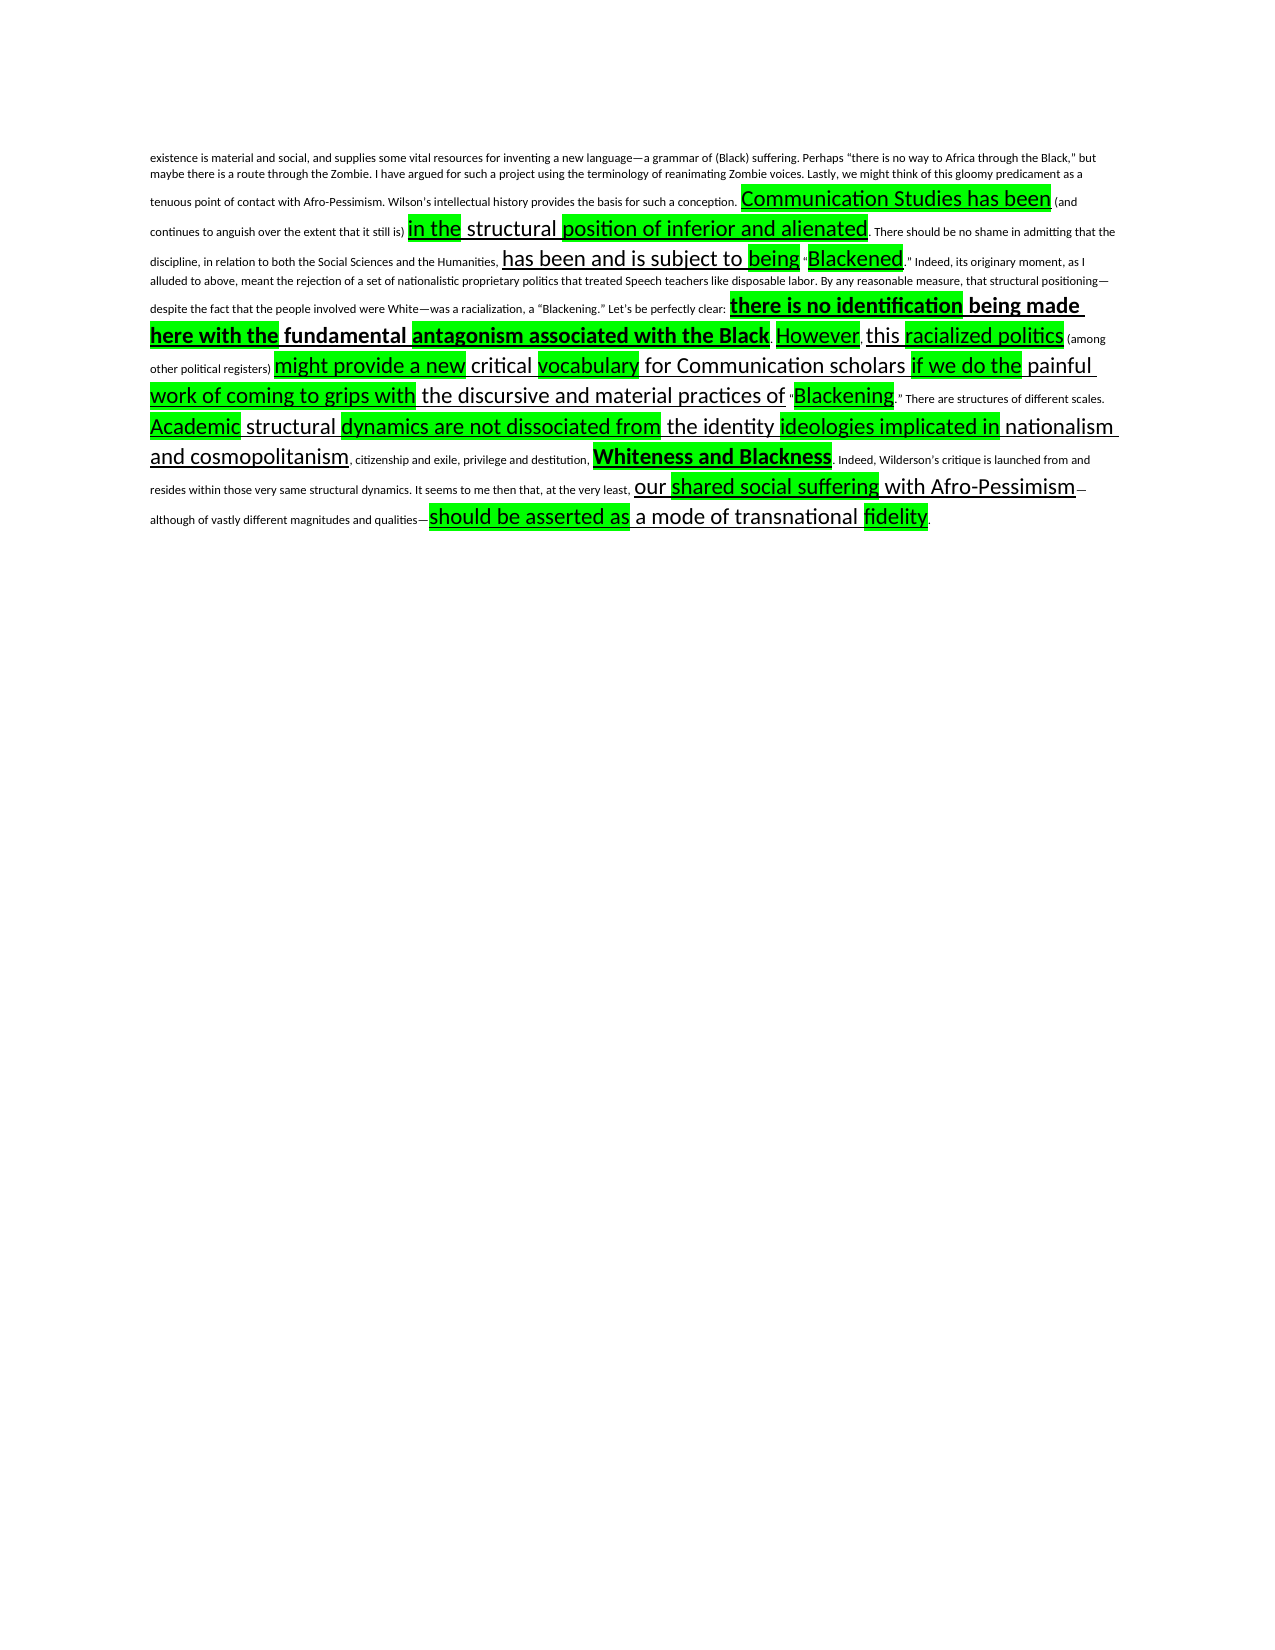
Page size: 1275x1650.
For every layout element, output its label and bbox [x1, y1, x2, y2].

text [150, 150, 1125, 531]
